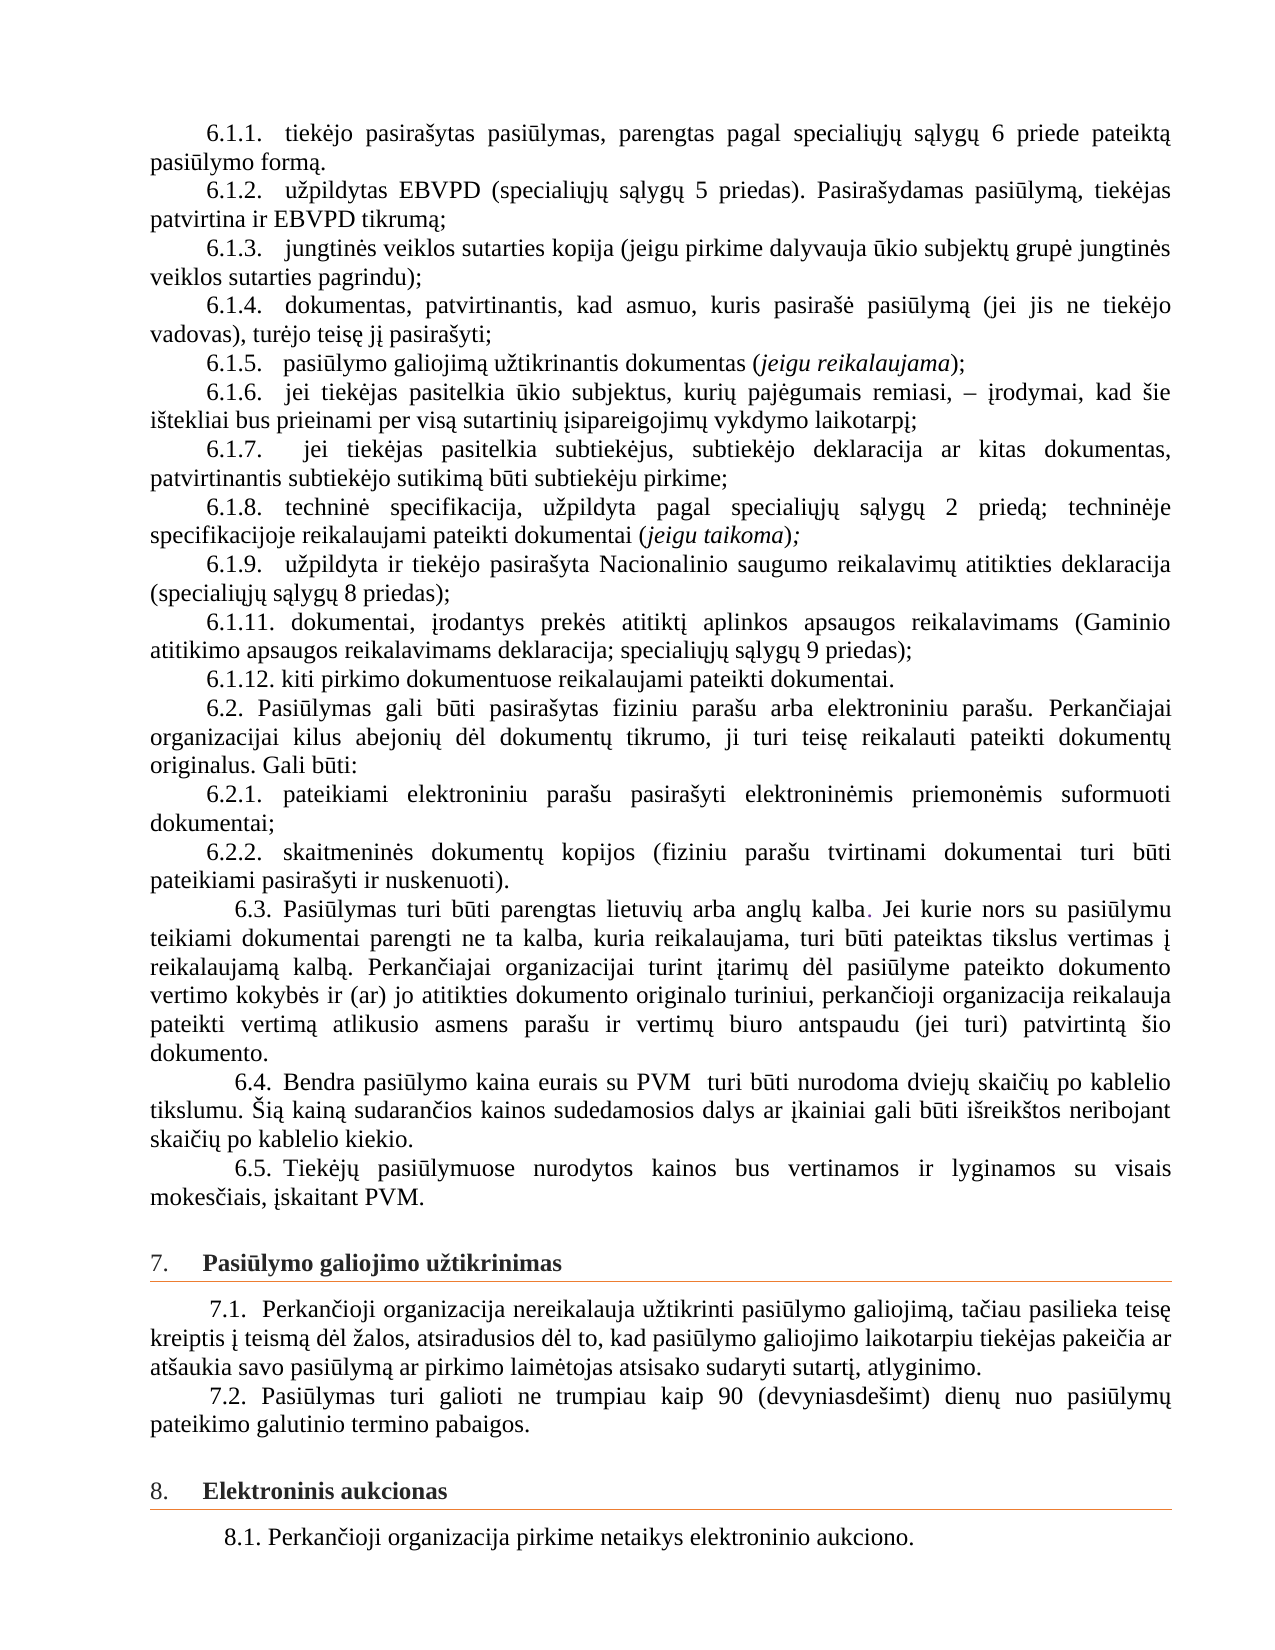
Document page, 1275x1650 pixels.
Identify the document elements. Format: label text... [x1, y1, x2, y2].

list techninė specifikacija, užpildyta pagal specialiųjų sąlygų 2 priedą; techninėje specifikacijoje reikalaujami pateikti dokumentai (jeigu taikoma); [150, 492, 1172, 549]
list jungtinės veiklos sutarties kopija (jeigu pirkime dalyvauja ūkio subjektų grupė jungtinės veiklos sutarties pagrindu); [150, 233, 1172, 291]
list pasiūlymo galiojimą užtikrinantis dokumentas (jeigu reikalaujama); [150, 348, 1172, 377]
list dokumentas, patvirtinantis, kad asmuo, kuris pasirašė pasiūlymą (jei jis ne tiekėjo vadovas), turėjo teisę jį pasirašyti; [150, 291, 1172, 348]
list jei tiekėjas pasitelkia ūkio subjektus, kurių pajėgumais remiasi, – įrodymai, kad šie ištekliai bus prieinami per visą sutartinių įsipareigojimų vykdymo laikotarpį; [150, 377, 1172, 434]
list tiekėjo pasirašytas pasiūlymas, parengtas pagal specialiųjų sąlygų 6 priede pateiktą pasiūlymo formą. [150, 118, 1172, 176]
subtitle Elektroninis aukcionas [150, 1476, 1172, 1509]
list užpildytas EBVPD (specialiųjų sąlygų 5 priedas). Pasirašydamas pasiūlymą, tiekėjas patvirtina ir EBVPD tikrumą; [150, 176, 1172, 233]
list Pasiūlymas turi būti parengtas lietuvių arba anglų kalba. Jei kurie nors su pasiūlymu teikiami dokumentai parengti ne ta kalba, kuria reikalaujama, turi būti pateiktas tikslus vertimas į reikalaujamą kalbą. Perkančiajai organizacijai turint įtarimų dėl pasiūlyme pateikto dokumento vertimo kokybės ir (ar) jo atitikties dokumento originalo turiniui, perkančioji organizacija reikalauja pateikti vertimą atlikusio asmens parašu ir vertimų biuro antspaudu (jei turi) patvirtintą šio dokumento. [150, 894, 1172, 1067]
text 6.1.11. dokumentai, įrodantys prekės atitiktį aplinkos apsaugos reikalavimams (Gaminio atitikimo apsaugos reikalavimams deklaracija; specialiųjų sąlygų 9 priedas); [150, 607, 1172, 664]
list Bendra pasiūlymo kaina eurais su PVM turi būti nurodoma dviejų skaičių po kablelio tikslumu. Šią kainą sudarančios kainos sudedamosios dalys ar įkainiai gali būti išreikštos neribojant skaičių po kablelio kiekio. [150, 1067, 1172, 1153]
list užpildyta ir tiekėjo pasirašyta Nacionalinio saugumo reikalavimų atitikties deklaracija (specialiųjų sąlygų 8 priedas); [150, 549, 1172, 607]
subtitle Pasiūlymo galiojimo užtikrinimas [150, 1248, 1172, 1281]
list 7.2. Pasiūlymas turi galioti ne trumpiau kaip 90 (devyniasdešimt) dienų nuo pasiūlymų pateikimo galutinio termino pabaigos. [150, 1381, 1172, 1438]
list 6.2.1. pateikiami elektroniniu parašu pasirašyti elektroninėmis priemonėmis suformuoti dokumentai; [150, 779, 1172, 837]
text 8.1. Perkančioji organizacija pirkime netaikys elektroninio aukciono. [224, 1522, 1172, 1551]
list skaitmeninės dokumentų kopijos (fiziniu parašu tvirtinami dokumentai turi būti pateikiami pasirašyti ir nuskenuoti). [150, 837, 1172, 894]
list jei tiekėjas pasitelkia subtiekėjus, subtiekėjo deklaracija ar kitas dokumentas, patvirtinantis subtiekėjo sutikimą būti subtiekėju pirkime; [150, 434, 1172, 492]
text 6.2. Pasiūlymas gali būti pasirašytas fiziniu parašu arba elektroniniu parašu. Perkančiajai organizacijai kilus abejonių dėl dokumentų tikrumo, ji turi teisę reikalauti pateikti dokumentų originalus. Gali būti: [150, 693, 1172, 779]
list Tiekėjų pasiūlymuose nurodytos kainos bus vertinamos ir lyginamos su visais mokesčiais, įskaitant PVM. [150, 1153, 1172, 1211]
list 7.1. Perkančioji organizacija nereikalauja užtikrinti pasiūlymo galiojimą, tačiau pasilieka teisę kreiptis į teismą dėl žalos, atsiradusios dėl to, kad pasiūlymo galiojimo laikotarpiu tiekėjas pakeičia ar atšaukia savo pasiūlymą ar pirkimo laimėtojas atsisako sudaryti sutartį, atlyginimo. [150, 1294, 1172, 1381]
text 6.1.12. kiti pirkimo dokumentuose reikalaujami pateikti dokumentai. [150, 664, 1172, 693]
